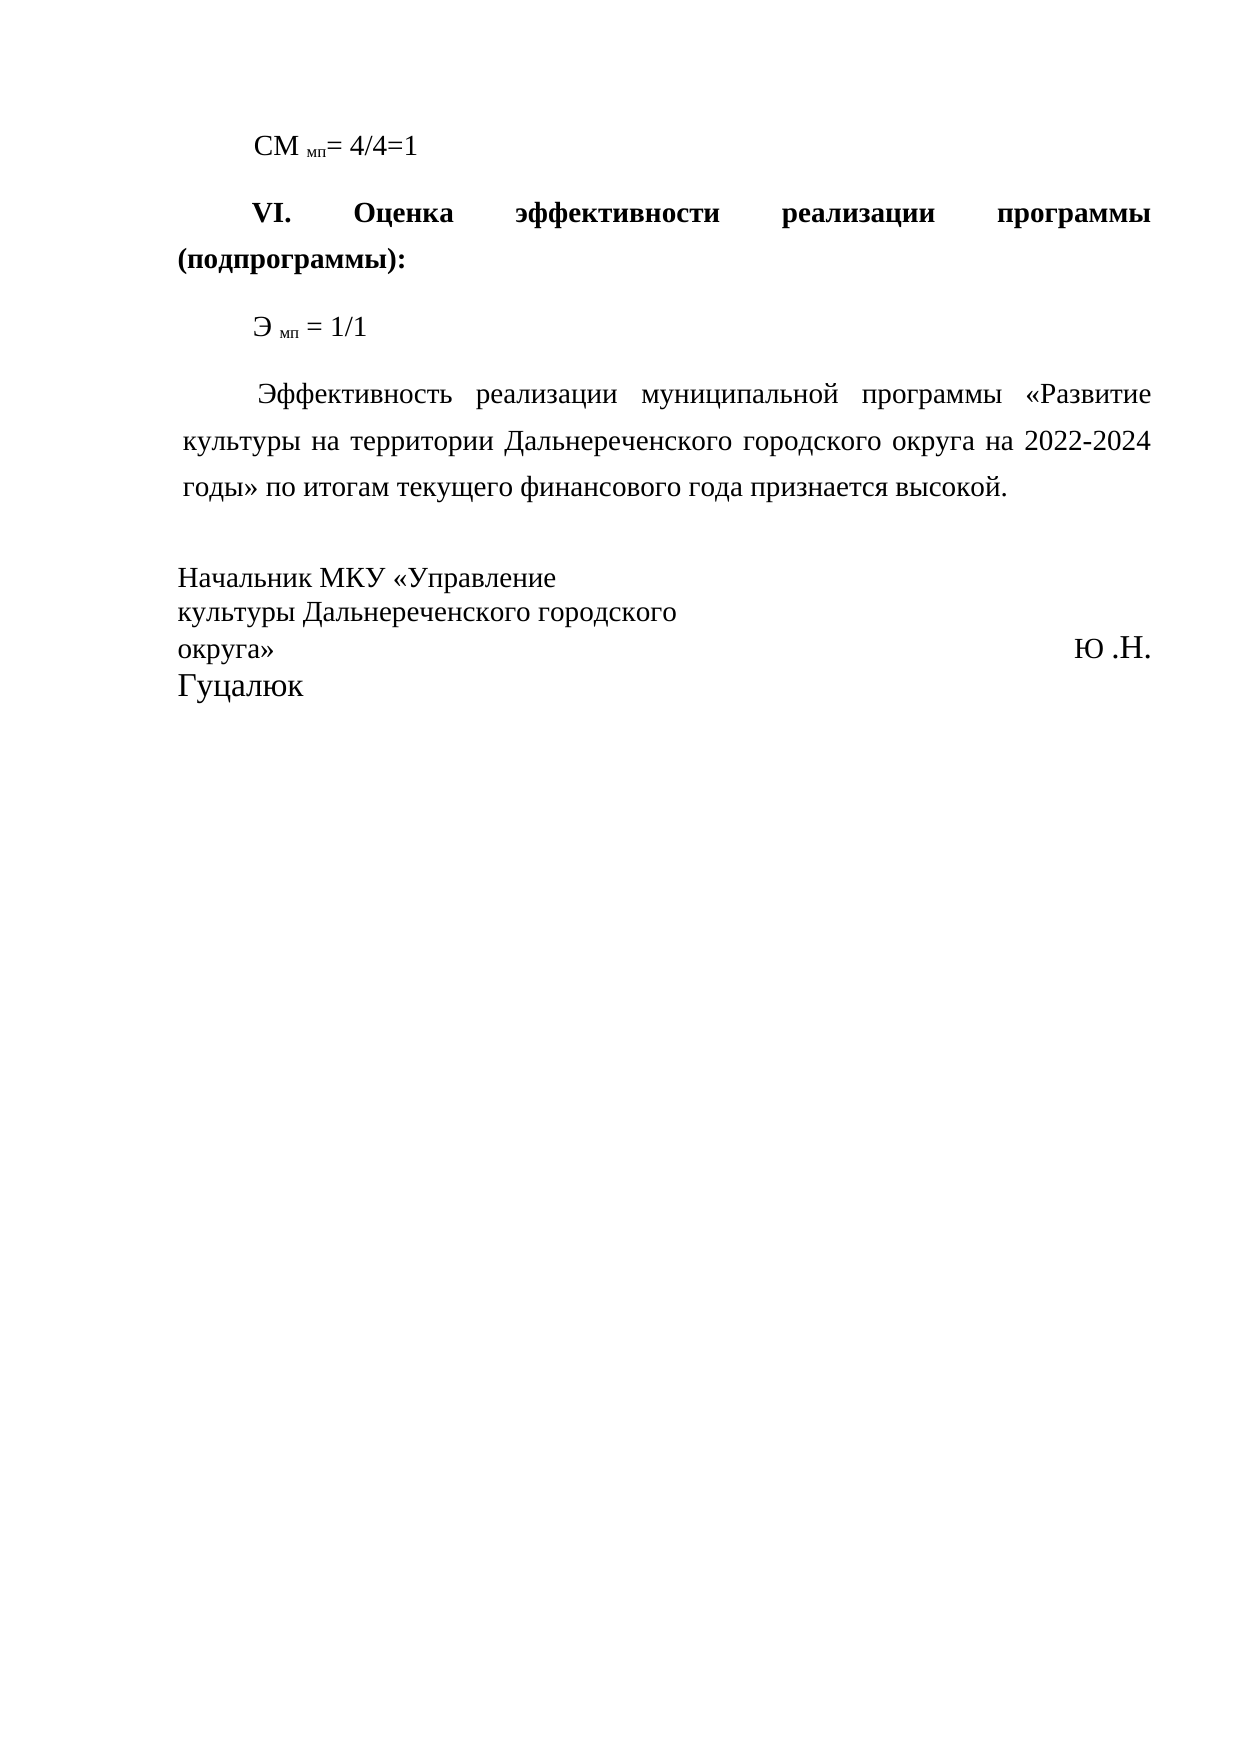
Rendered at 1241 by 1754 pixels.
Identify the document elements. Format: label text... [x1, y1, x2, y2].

text Э мп = 1/1 [253, 299, 1152, 346]
text культуры Дальнереченского городского [177, 594, 1152, 627]
text VI. Оценка эффективности реализации программы (подпрограммы): [177, 185, 1152, 278]
text СМ мп= 4/4=1 [254, 118, 1152, 164]
text Начальник МКУ «Управление [177, 560, 1152, 594]
text Эффективность реализации муниципальной программы «Развитие культуры на территории Дальнереченского городского округа на 2022-2024 годы» по итогам текущего финансового года признается высокой. [183, 366, 1152, 506]
text округа» Ю.Н. Гуцалюк [177, 627, 1152, 704]
